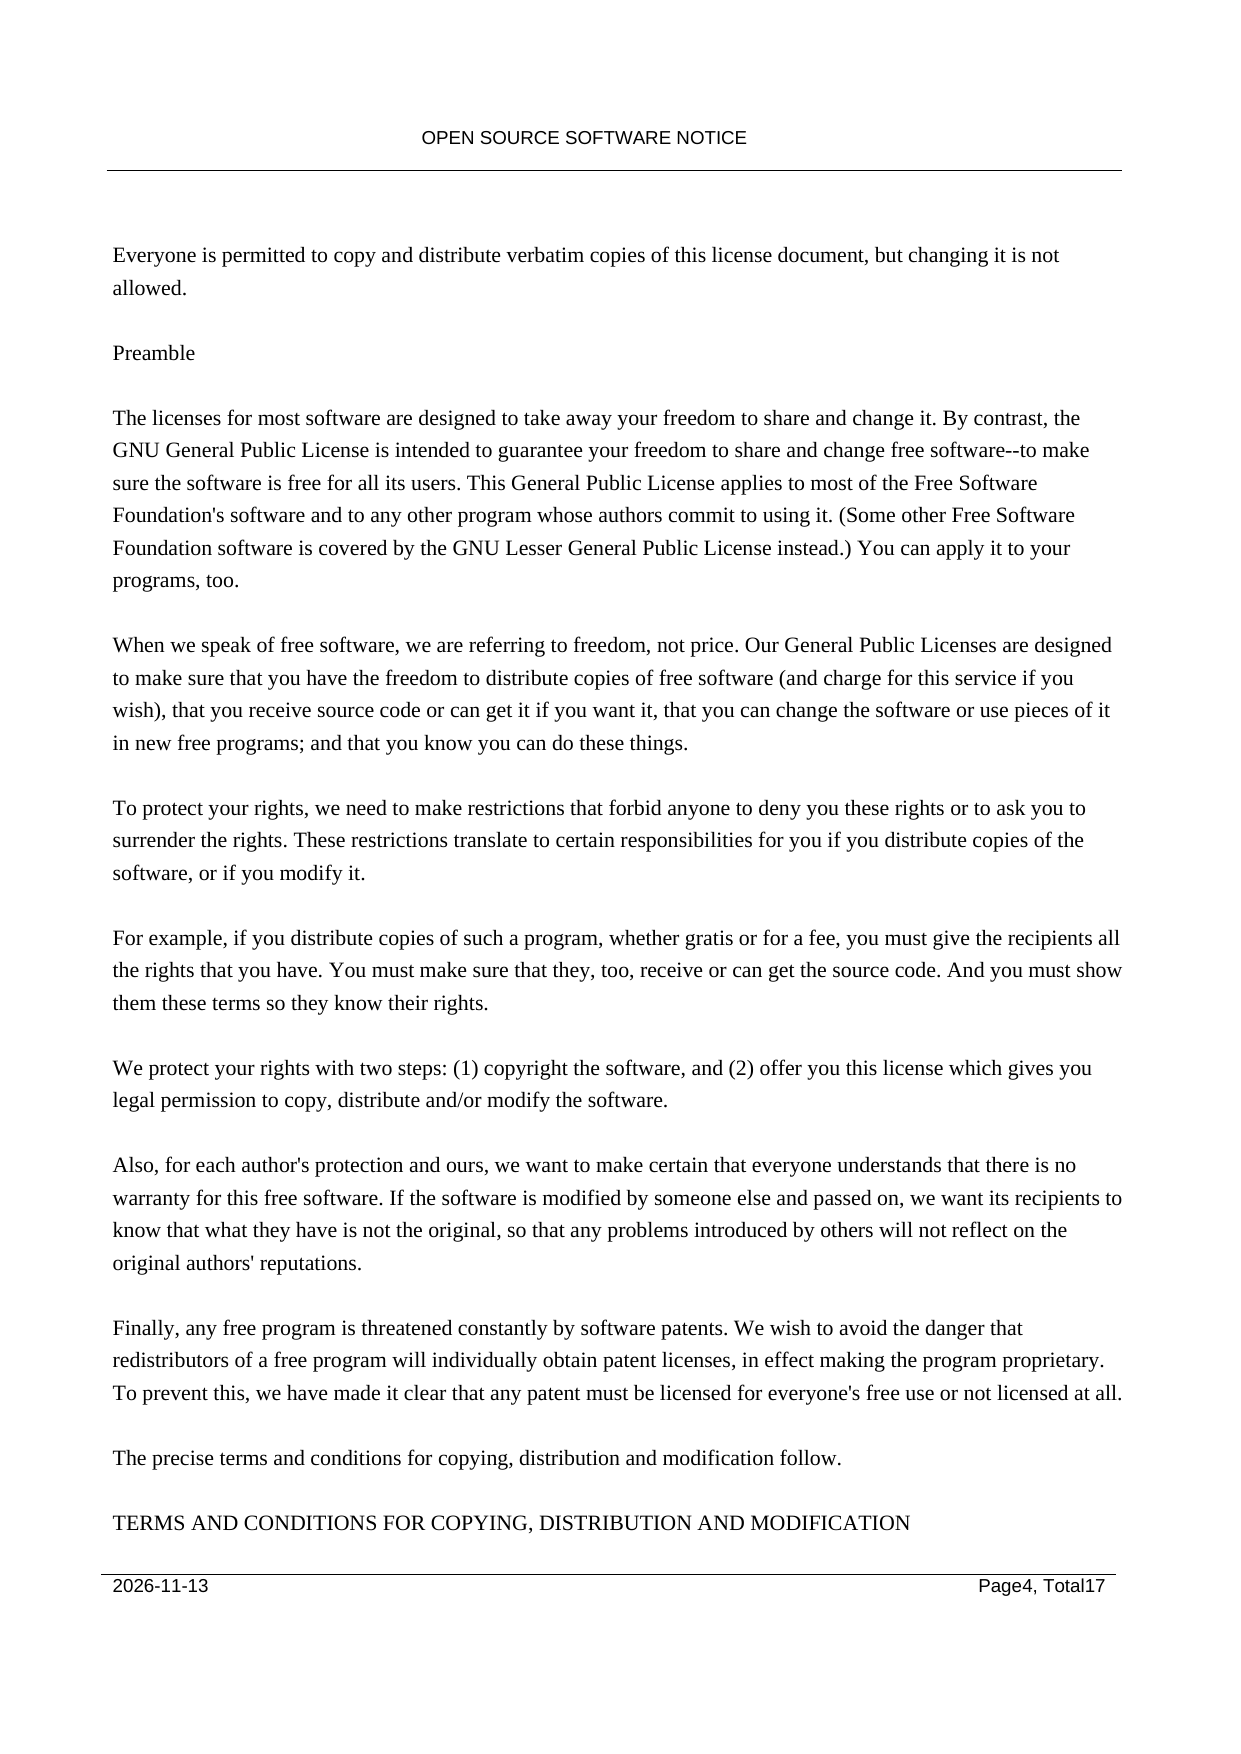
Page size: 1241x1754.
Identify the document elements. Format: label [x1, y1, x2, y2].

text [112, 206, 1128, 1539]
